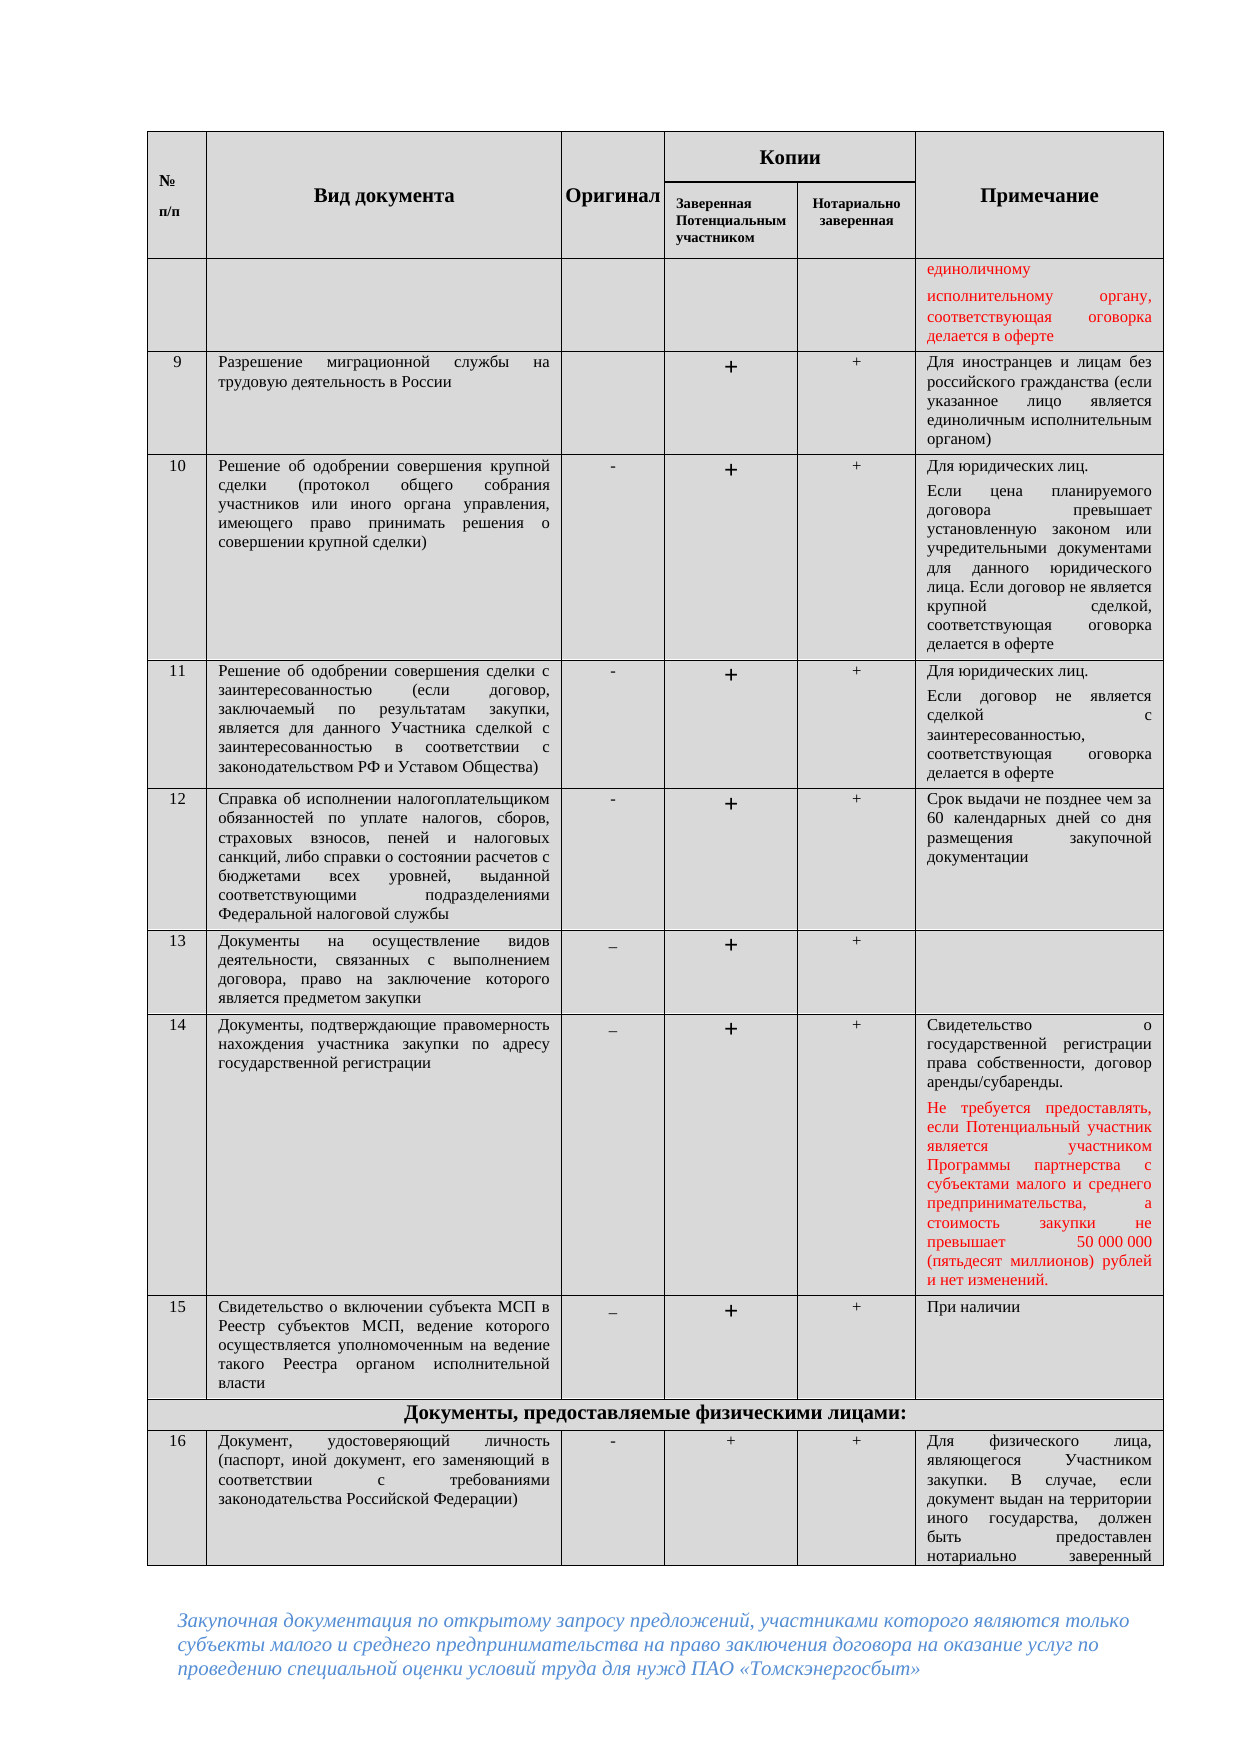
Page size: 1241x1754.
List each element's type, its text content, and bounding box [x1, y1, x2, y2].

table_cell 10 [148, 455, 206, 659]
table_cell + [665, 455, 797, 659]
table_cell - [562, 789, 664, 929]
table_header Копии [665, 132, 915, 181]
table_cell + [798, 661, 915, 788]
table_cell - [562, 455, 664, 659]
table_cell + [798, 1015, 915, 1295]
table_cell + [665, 931, 797, 1013]
table_header Примечание [916, 132, 1163, 258]
table_cell Справка об исполнении налогоплательщиком обязанностей по уплате налогов, сборов, страховых взносов, пеней и налоговых санкций, либо справки о состоянии расчетов с бюджетами всех уровней, выданной соответствующими подразделениями Федеральной налоговой службы [207, 789, 561, 929]
table_cell 14 [148, 1015, 206, 1295]
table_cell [207, 1431, 561, 1565]
table_cell 16 [148, 1431, 206, 1565]
table_cell 9 [148, 352, 206, 454]
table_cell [207, 259, 561, 351]
table_cell Документы, предоставляемые физическими лицами: [148, 1400, 1163, 1430]
table_cell _ [562, 931, 664, 1013]
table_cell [916, 259, 1163, 351]
table_cell - [562, 661, 664, 788]
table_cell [916, 1431, 1163, 1565]
table_cell Срок выдачи не позднее чем за 60 календарных дней со дня размещения закупочной документации [916, 789, 1163, 929]
table_cell + [798, 1431, 915, 1565]
table_cell + [665, 1296, 797, 1398]
table_cell - [562, 1431, 664, 1565]
table_cell Для юридических лиц. Если договор не является сделкой с заинтересованностью, соответствующая оговорка делается в оферте [916, 661, 1163, 788]
table_cell 13 [148, 931, 206, 1013]
table_cell Для юридических лиц. Если цена планируемого договора превышает установленную законом или учредительными документами для данного юридического лица. Если договор не является крупной сделкой, соответствующая оговорка делается в оферте [916, 455, 1163, 659]
table_cell _ [562, 1015, 664, 1295]
table_cell + [665, 1431, 797, 1565]
table_cell + [798, 931, 915, 1013]
table_cell Разрешение миграционной службы на трудовую деятельность в России [207, 352, 561, 454]
table_cell [562, 352, 664, 454]
table_cell + [798, 1296, 915, 1398]
table_cell Нотариально заверенная [798, 183, 915, 258]
table_cell Документы, подтверждающие правомерность нахождения участника закупки по адресу государственной регистрации [207, 1015, 561, 1295]
table_cell 11 [148, 661, 206, 788]
table_cell + [665, 352, 797, 454]
table_cell 15 [148, 1296, 206, 1398]
table_cell + [798, 259, 915, 351]
table_cell Свидетельство о государственной регистрации права собственности, договор аренды/субаренды. Не требуется предоставлять, если Потенциальный участник является участником Программы партнерства с субъектами малого и среднего предпринимательства, а стоимость закупки не превышает 50 000 000 (пятьдесят миллионов) рублей и нет изменений. [916, 1015, 1163, 1295]
table_cell Решение об одобрении совершения крупной сделки (протокол общего собрания участников или иного органа управления, имеющего право принимать решения о совершении крупной сделки) [207, 455, 561, 659]
table_cell 8 [148, 259, 206, 351]
table_cell [562, 259, 664, 351]
table_header Вид документа [207, 132, 561, 258]
table_cell [916, 931, 1163, 1013]
table_cell Заверенная Потенциальным участником [665, 183, 797, 258]
table_cell Свидетельство о включении субъекта МСП в Реестр субъектов МСП, ведение которого осуществляется уполномоченным на ведение такого Реестра органом исполнительной власти [207, 1296, 561, 1398]
table_cell + [665, 789, 797, 929]
table_cell + [798, 455, 915, 659]
table_cell Документы на осуществление видов деятельности, связанных с выполнением договора, право на заключение которого является предметом закупки [207, 931, 561, 1013]
table_cell _ [562, 1296, 664, 1398]
table_cell При наличии [916, 1296, 1163, 1398]
table_header № п/п [148, 132, 206, 258]
table_cell + [665, 1015, 797, 1295]
table_cell + [798, 352, 915, 454]
table_header Оригинал [562, 132, 664, 258]
table_cell + [665, 661, 797, 788]
table_cell + [798, 789, 915, 929]
table_cell Решение об одобрении совершения сделки с заинтересованностью (если договор, заключаемый по результатам закупки, является для данного Участника сделкой с заинтересованностью в соответствии с законодательством РФ и Уставом Общества) [207, 661, 561, 788]
table_cell Для иностранцев и лицам без российского гражданства (если указанное лицо является единоличным исполнительным органом) [916, 352, 1163, 454]
table_cell 12 [148, 789, 206, 929]
table_cell + [665, 259, 797, 351]
